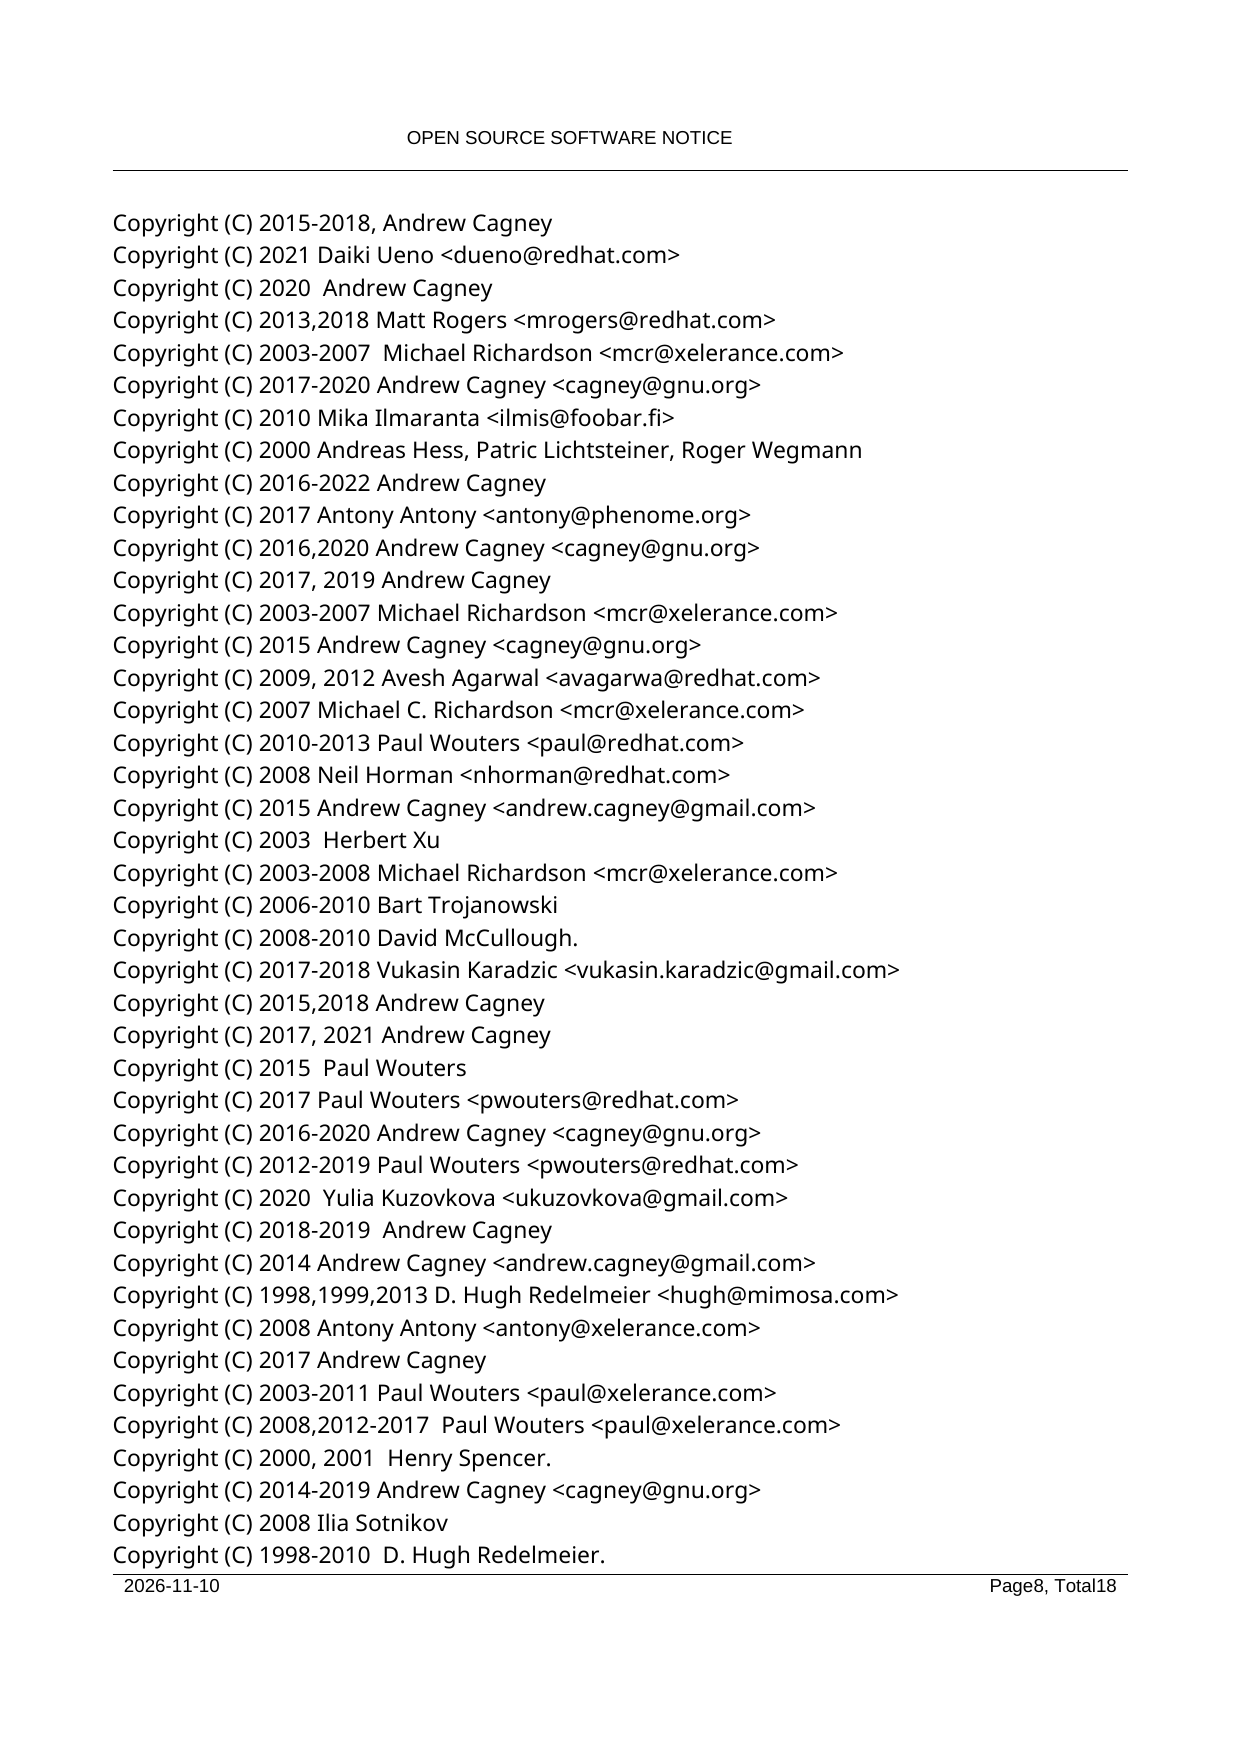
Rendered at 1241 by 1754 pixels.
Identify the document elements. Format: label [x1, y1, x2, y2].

text [112, 206, 1128, 1571]
